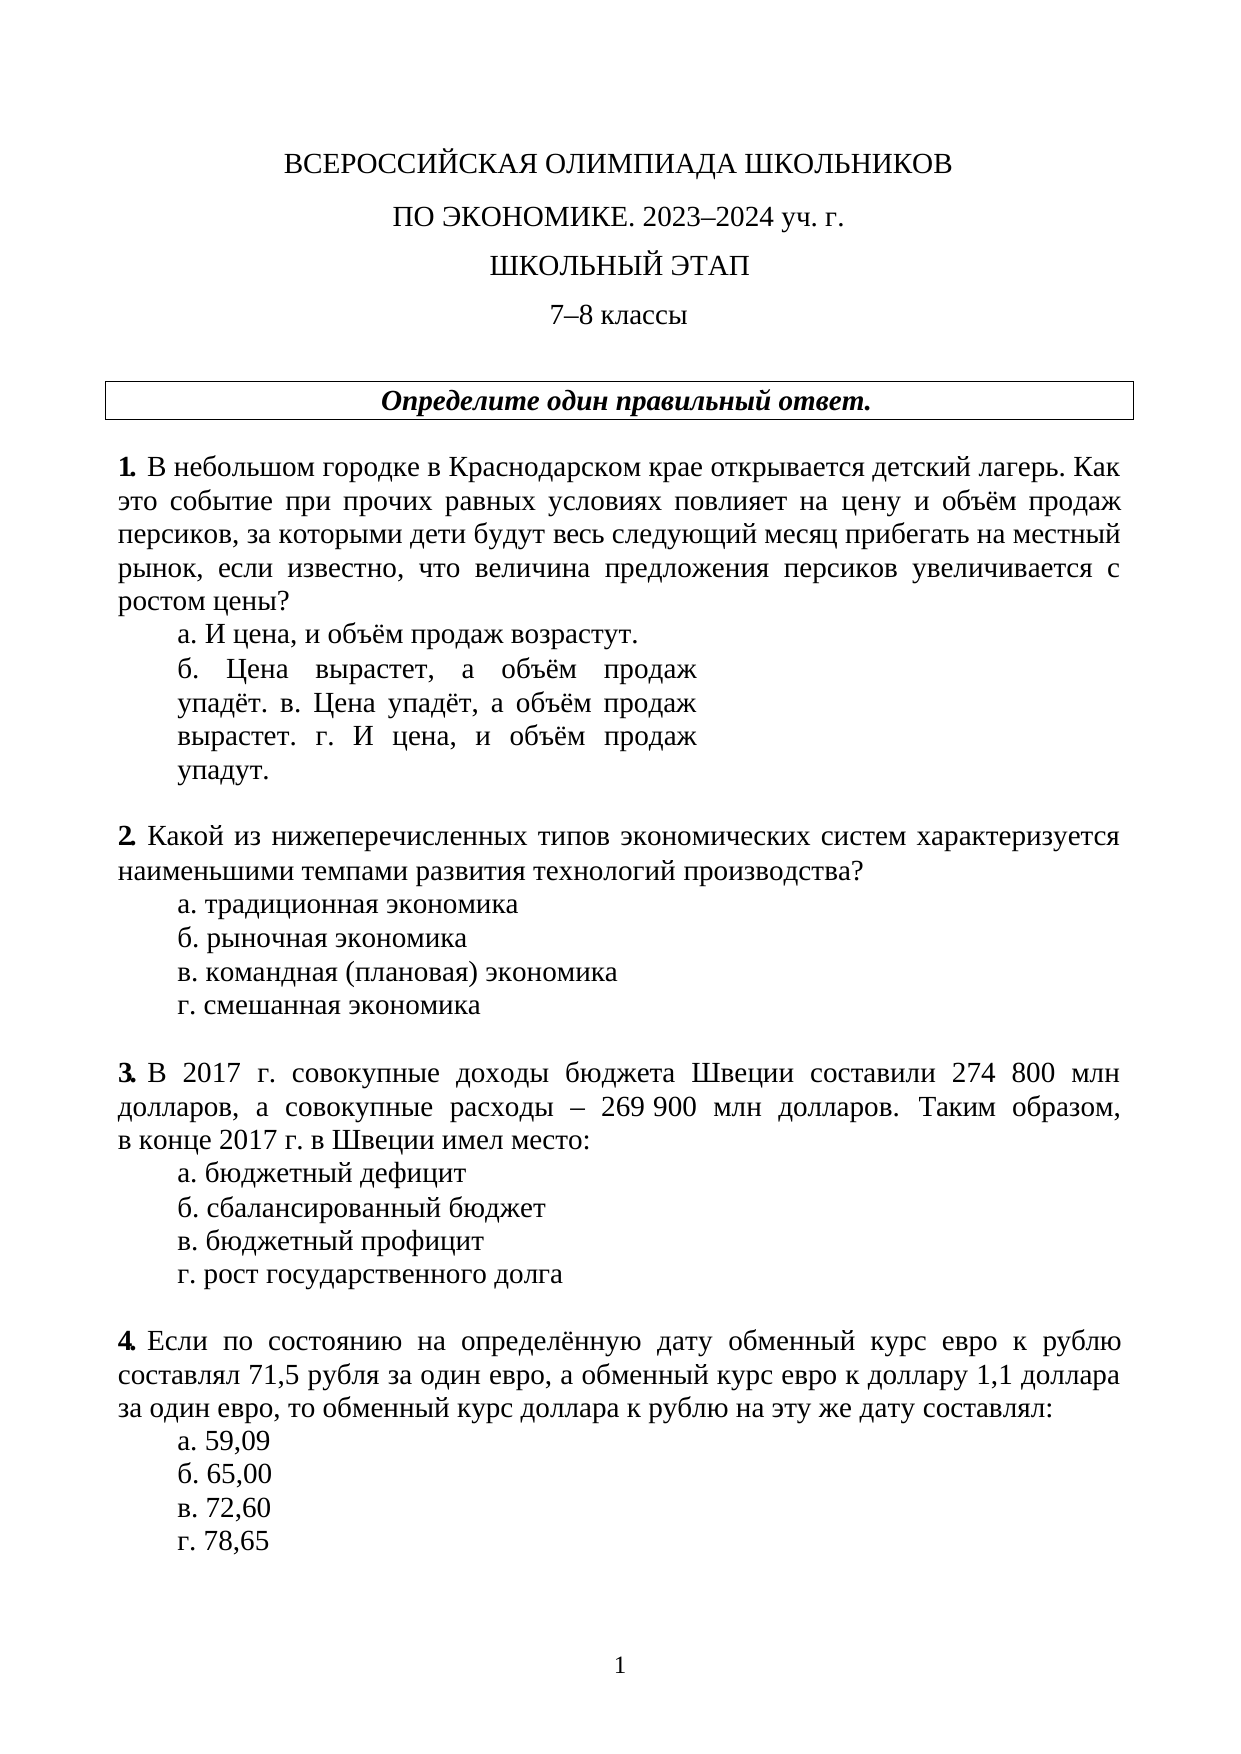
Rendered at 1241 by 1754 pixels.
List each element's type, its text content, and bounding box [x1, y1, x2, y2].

text а. 59,09 [177, 1424, 1144, 1457]
text а. И цена, и объём продаж возрастут. [177, 617, 1144, 650]
text г. рост государственного долга [177, 1257, 1144, 1290]
text б. Цена вырастет, а объём продаж упадёт. в. Цена упадёт, а объём продаж вырастет. г. И цена, и объём продаж упадут. [177, 651, 697, 785]
text в. 72,60 [177, 1490, 1144, 1524]
text б. 65,00 [177, 1457, 1144, 1490]
text г. 78,65 [177, 1524, 1144, 1557]
list Какой из нижеперечисленных типов экономических систем характеризуется наименьшими темпами развития технологий производства? [118, 818, 1121, 887]
text ВСЕРОССИЙСКАЯ ОЛИМПИАДА ШКОЛЬНИКОВ ПО ЭКОНОМИКЕ. 2023–2024 уч. г. [282, 147, 955, 233]
list В 2017 г. совокупные доходы бюджета Швеции составили 274 800 млн долларов, а совокупные расходы – 269 900 млн долларов. Таким образом, в конце 2017 г. в Швеции имел место: [118, 1055, 1121, 1156]
text а. традиционная экономика б. рыночная экономика [177, 887, 520, 953]
text 7–8 классы [282, 297, 955, 331]
list В небольшом городке в Краснодарском крае открывается детский лагерь. Как это событие при прочих равных условиях повлияет на цену и объём продаж персиков, за которыми дети будут весь следующий месяц прибегать на местный рынок, если известно, что величина предложения персиков увеличивается с ростом цены? [118, 449, 1121, 617]
text в. командная (плановая) экономика г. смешанная экономика [177, 954, 620, 1021]
text б. сбалансированный бюджет в. бюджетный профицит [177, 1190, 564, 1257]
text а. бюджетный дефицит [177, 1156, 1144, 1189]
text ШКОЛЬНЫЙ ЭТАП [282, 252, 957, 282]
list Если по состоянию на определённую дату обменный курс евро к рублю составлял 71,5 рубля за один евро, а обменный курс евро к доллару 1,1 доллара за один евро, то обменный курс доллара к рублю на эту же дату составлял: [118, 1323, 1121, 1424]
